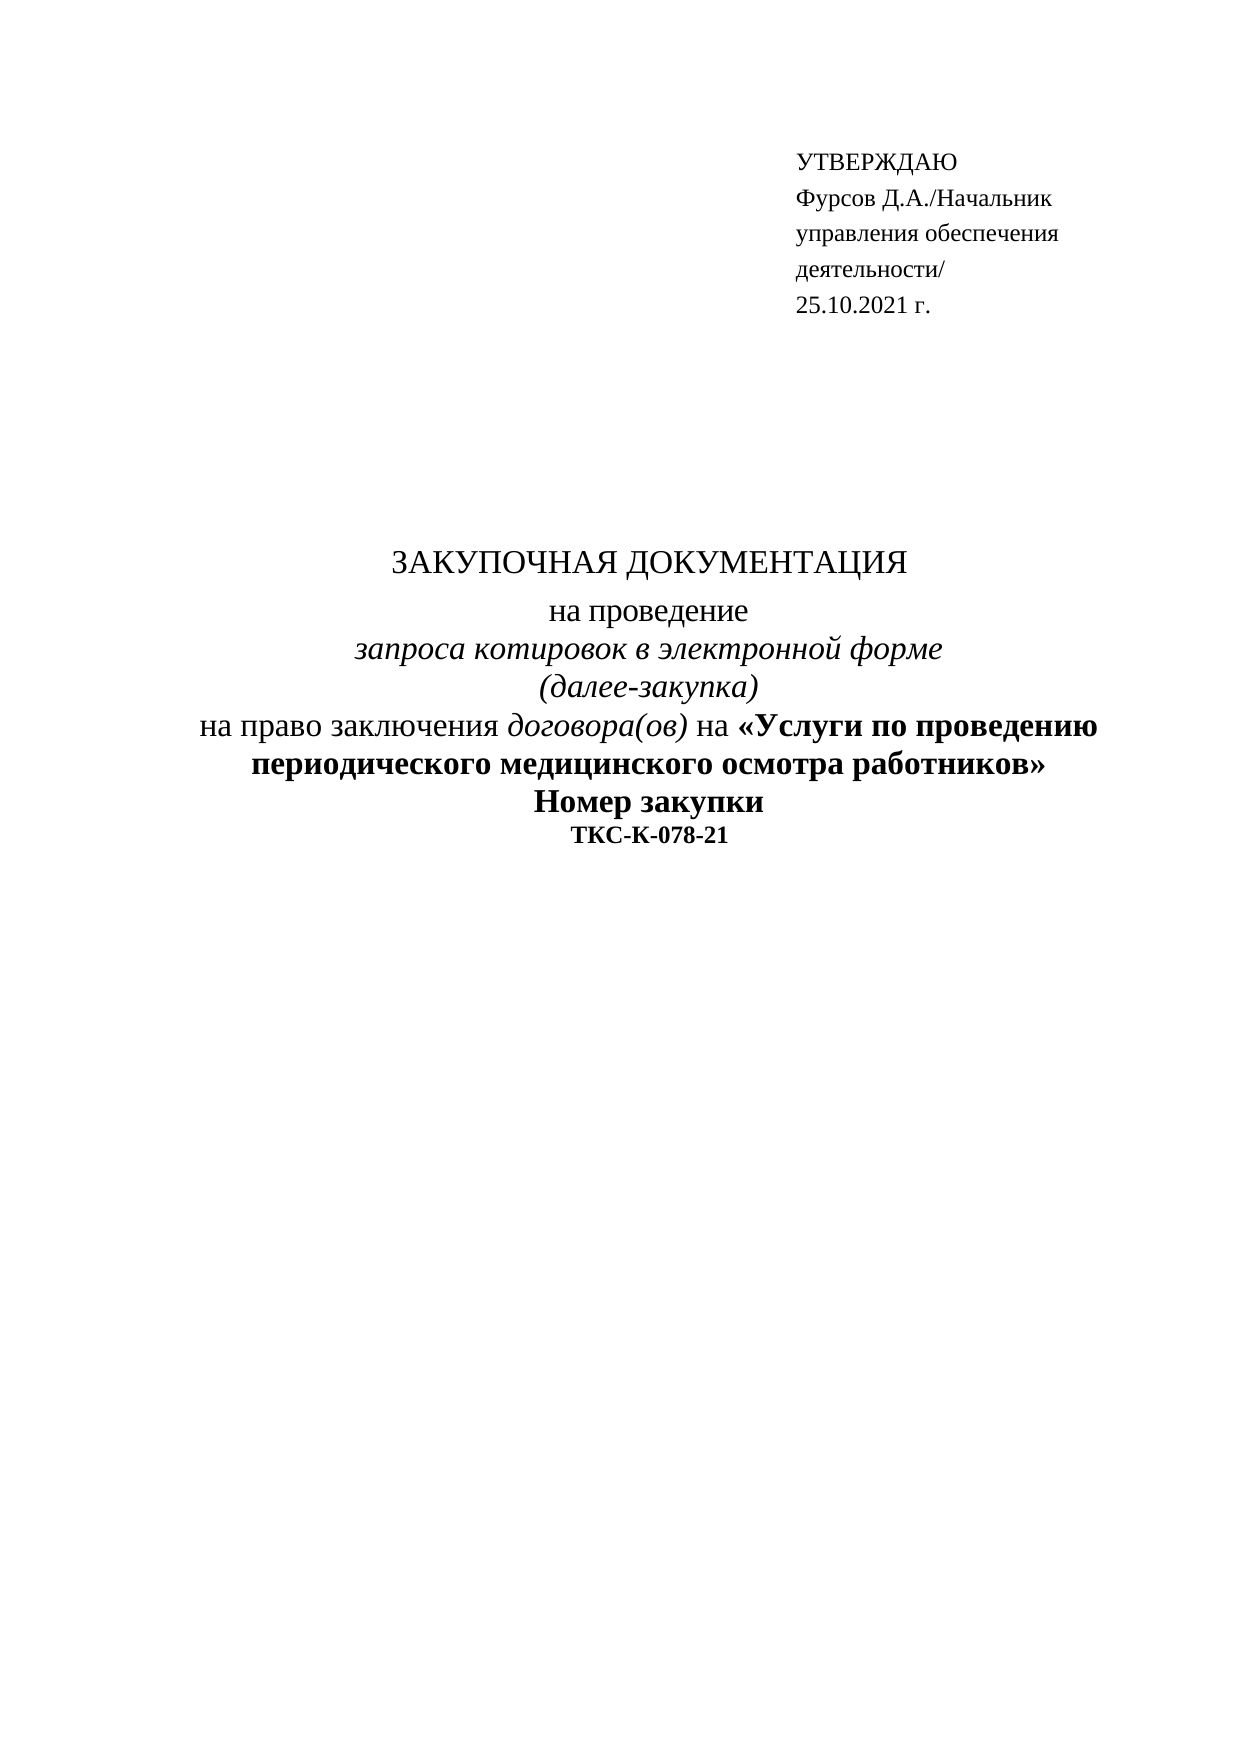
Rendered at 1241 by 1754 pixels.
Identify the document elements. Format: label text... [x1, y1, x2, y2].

text ЗАКУПОЧНАЯ ДОКУМЕНТАЦИЯ [131, 542, 1168, 580]
text УТВЕРЖДАЮ [796, 147, 1168, 175]
text запроса котировок в электронной форме [131, 628, 1166, 667]
text Номер закупки [131, 782, 1166, 820]
text 25.10.2021 г. [796, 290, 1168, 319]
text на проведение [131, 590, 1166, 628]
text Фурсов Д.А./Начальник управления обеспечения деятельности/ [796, 183, 1168, 283]
text на право заключения договора(ов) на «Услуги по проведению периодического медицинского осмотра работников» [131, 705, 1166, 782]
text ТКС-К-078-21 [131, 820, 1168, 849]
text (далее-закупка) [131, 667, 1166, 705]
